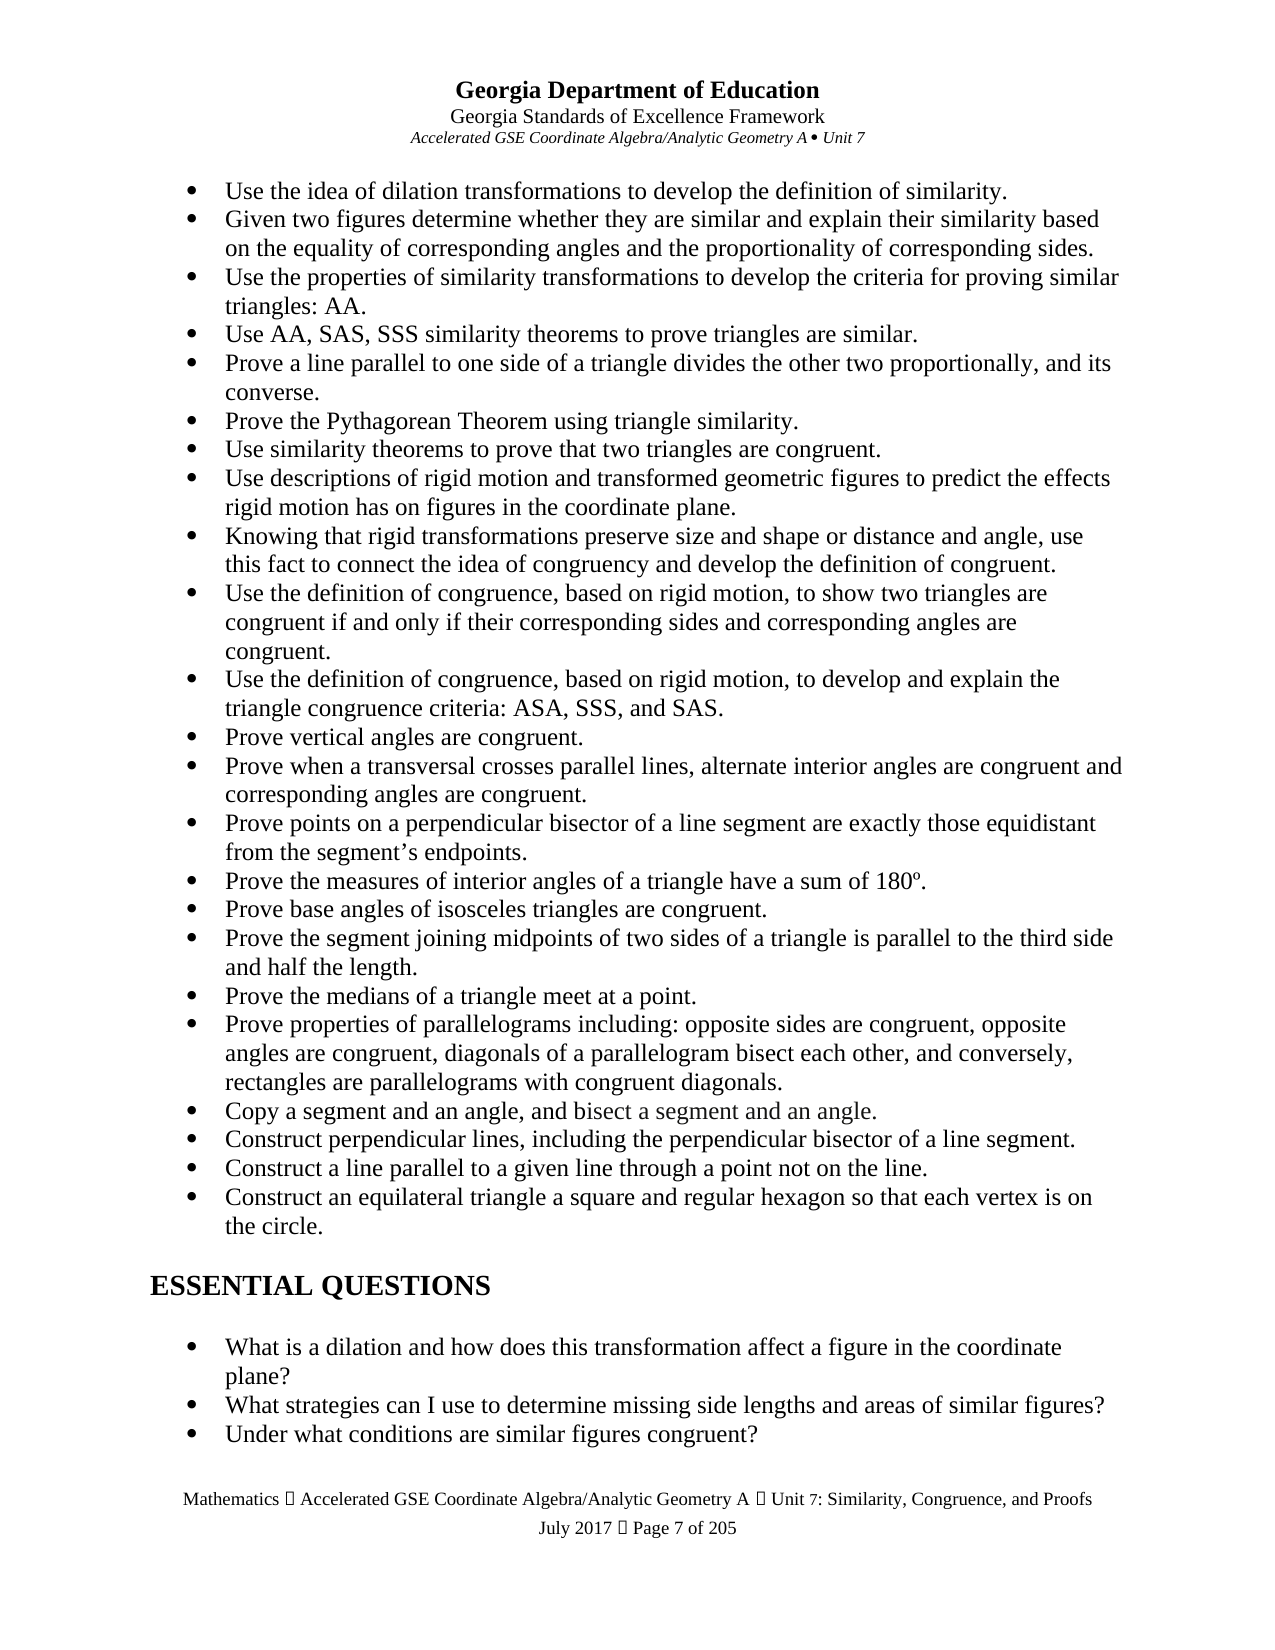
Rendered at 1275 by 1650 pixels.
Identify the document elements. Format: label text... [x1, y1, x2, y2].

subtitle ESSENTIAL QUESTIONS [150, 1268, 1125, 1302]
list Prove properties of parallelograms including: opposite sides are congruent, opposite angles are congruent, diagonals of a parallelogram bisect each other, and conversely, rectangles are parallelograms with congruent diagonals. [187, 1009, 1125, 1096]
list Prove the Pythagorean Theorem using triangle similarity. [187, 406, 1125, 434]
list Knowing that rigid transformations preserve size and shape or distance and angle, use this fact to connect the idea of congruency and develop the definition of congruent. [187, 521, 1125, 578]
list Use descriptions of rigid motion and transformed geometric figures to predict the effects rigid motion has on figures in the coordinate plane. [187, 463, 1125, 521]
list Use the properties of similarity transformations to develop the criteria for proving similar triangles: AA. [187, 262, 1125, 319]
list Under what conditions are similar figures congruent? [187, 1419, 1125, 1447]
list Prove when a transversal crosses parallel lines, alternate interior angles are congruent and corresponding angles are congruent. [187, 751, 1125, 808]
list Use the definition of congruence, based on rigid motion, to show two triangles are congruent if and only if their corresponding sides and corresponding angles are congruent. [187, 578, 1125, 664]
list Construct an equilateral triangle a square and regular hexagon so that each vertex is on the circle. [187, 1182, 1125, 1239]
list Use similarity theorems to prove that two triangles are congruent. [187, 434, 1125, 463]
list Given two figures determine whether they are similar and explain their similarity based on the equality of corresponding angles and the proportionality of corresponding sides. [187, 204, 1125, 262]
list What strategies can I use to determine missing side lengths and areas of similar figures? [187, 1390, 1125, 1419]
list Use the idea of dilation transformations to develop the definition of similarity. [187, 176, 1125, 204]
list Prove the segment joining midpoints of two sides of a triangle is parallel to the third side and half the length. [187, 923, 1125, 981]
list Use AA, SAS, SSS similarity theorems to prove triangles are similar. [187, 319, 1125, 348]
list Construct perpendicular lines, including the perpendicular bisector of a line segment. [187, 1124, 1125, 1153]
list Prove the medians of a triangle meet at a point. [187, 981, 1125, 1009]
list Prove the measures of interior angles of a triangle have a sum of 180º. [187, 866, 1125, 894]
list Copy a segment and an angle, and bisect a segment and an angle. [187, 1096, 1125, 1124]
list Construct a line parallel to a given line through a point not on the line. [187, 1153, 1125, 1182]
list Prove a line parallel to one side of a triangle divides the other two proportionally, and its converse. [187, 348, 1125, 406]
list Use the definition of congruence, based on rigid motion, to develop and explain the triangle congruence criteria: ASA, SSS, and SAS. [187, 664, 1125, 722]
list Prove base angles of isosceles triangles are congruent. [187, 894, 1125, 923]
list What is a dilation and how does this transformation affect a figure in the coordinate plane? [187, 1332, 1125, 1390]
list Prove points on a perpendicular bisector of a line segment are exactly those equidistant from the segment’s endpoints. [187, 808, 1125, 866]
list Prove vertical angles are congruent. [187, 722, 1125, 751]
